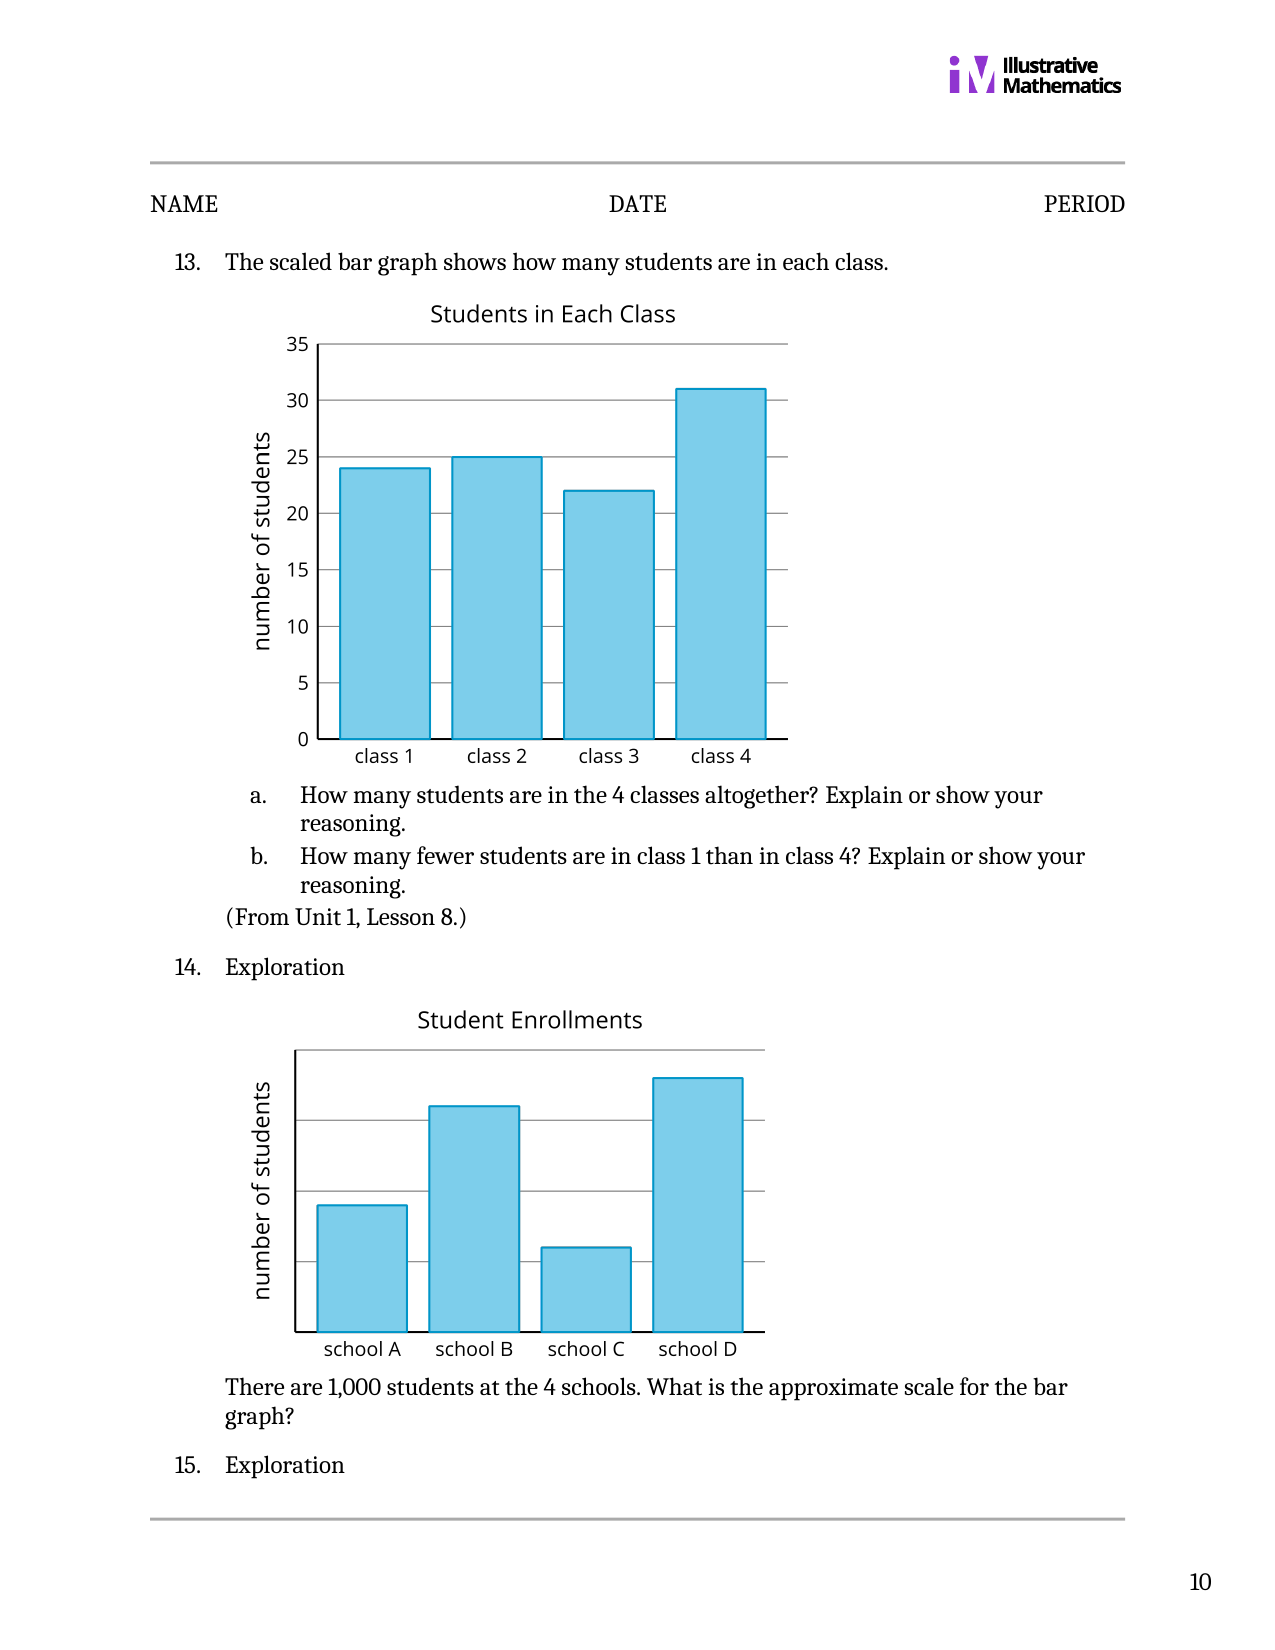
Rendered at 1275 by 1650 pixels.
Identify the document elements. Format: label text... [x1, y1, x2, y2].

list Exploration [175, 1451, 1125, 1480]
picture [243, 297, 789, 771]
picture [243, 1002, 766, 1364]
list There are 1,000 students at the 4 schools. What is the approximate scale for the bar graph? [175, 1373, 1125, 1431]
list How many students are in the 4 classes altogether? Explain or show your reasoning. [250, 781, 1125, 838]
list Exploration [175, 953, 1125, 981]
list How many fewer students are in class 1 than in class 4? Explain or show your reasoning. [250, 842, 1125, 899]
list The scaled bar graph shows how many students are in each class. [175, 247, 1125, 276]
picture [949, 55, 1121, 93]
list (From Unit 1, Lesson 8.) [175, 903, 1125, 932]
